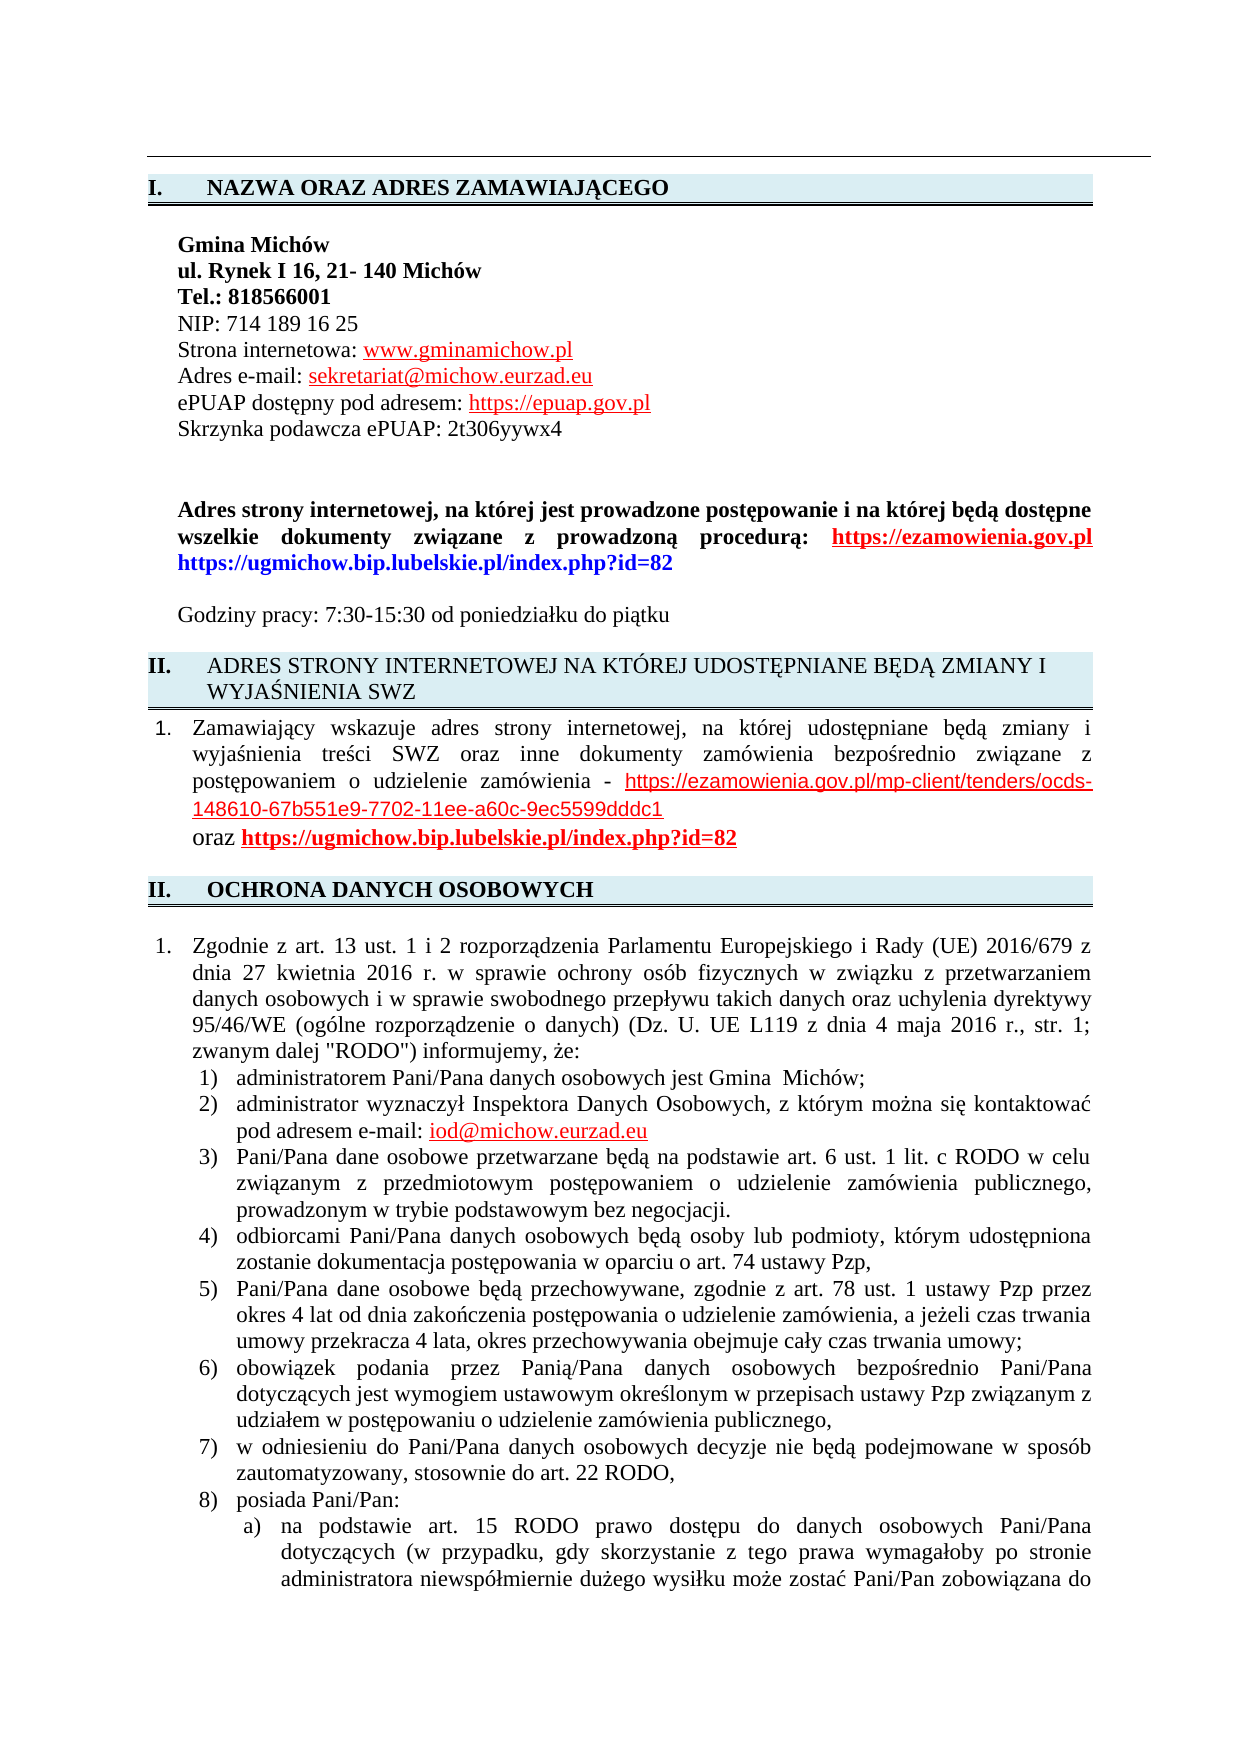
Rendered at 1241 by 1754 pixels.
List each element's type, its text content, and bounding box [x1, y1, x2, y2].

list administrator wyznaczył Inspektora Danych Osobowych, z którym można się kontaktować pod adresem e-mail: iod@michow.eurzad.eu [199, 1090, 1093, 1143]
text Gmina Michów [177, 231, 1093, 257]
text NIP: 714 189 16 25 [177, 310, 1093, 336]
list w odniesieniu do Pani/Pana danych osobowych decyzje nie będą podejmowane w sposób zautomatyzowany, stosownie do art. 22 RODO, [199, 1433, 1093, 1486]
text Adres strony internetowej, na której jest prowadzone postępowanie i na której będą dostępne wszelkie dokumenty związane z prowadzoną procedurą: https://ezamowienia.gov.pl https://ugmichow.bip.lubelskie.pl/index.php?id=82 [177, 497, 1093, 576]
text ePUAP dostępny pod adresem: https://epuap.gov.pl [177, 389, 1093, 415]
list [243, 1512, 1093, 1591]
text I. NAZWA ORAZ ADRES ZAMAWIAJĄCEGO [148, 174, 1093, 202]
text II. OCHRONA DANYCH OSOBOWYCH [148, 876, 1093, 904]
list Pani/Pana dane osobowe przetwarzane będą na podstawie art. 6 ust. 1 lit. c RODO w celu związanym z przedmiotowym postępowaniem o udzielenie zamówienia publicznego, prowadzonym w trybie podstawowym bez negocjacji. [199, 1143, 1093, 1222]
text Strona internetowa: www.gminamichow.pl [177, 336, 1093, 362]
text Adres e-mail: sekretariat@michow.eurzad.eu [177, 362, 1093, 389]
list oraz https://ugmichow.bip.lubelskie.pl/index.php?id=82 [192, 822, 1093, 851]
text ul. Rynek I 16, 21- 140 Michów [177, 257, 1093, 283]
list Pani/Pana dane osobowe będą przechowywane, zgodnie z art. 78 ust. 1 ustawy Pzp przez okres 4 lat od dnia zakończenia postępowania o udzielenie zamówienia, a jeżeli czas trwania umowy przekracza 4 lata, okres przechowywania obejmuje cały czas trwania umowy; [199, 1275, 1093, 1354]
text Skrzynka podawcza ePUAP: 2t306yywx4 [177, 415, 1093, 441]
list Zgodnie z art. 13 ust. 1 i 2 rozporządzenia Parlamentu Europejskiego i Rady (UE) 2016/679 z dnia 27 kwietnia 2016 r. w sprawie ochrony osób fizycznych w związku z przetwarzaniem danych osobowych i w sprawie swobodnego przepływu takich danych oraz uchylenia dyrektywy 95/46/WE (ogólne rozporządzenie o danych) (Dz. U. UE L119 z dnia 4 maja 2016 r., str. 1; zwanym dalej "RODO") informujemy, że: [154, 932, 1093, 1064]
list administratorem Pani/Pana danych osobowych jest Gmina Michów; [199, 1064, 1093, 1090]
list obowiązek podania przez Panią/Pana danych osobowych bezpośrednio Pani/Pana dotyczących jest wymogiem ustawowym określonym w przepisach ustawy Pzp związanym z udziałem w postępowaniu o udzielenie zamówienia publicznego, [199, 1354, 1093, 1433]
text II. ADRES STRONY INTERNETOWEJ NA KTÓREJ UDOSTĘPNIANE BĘDĄ ZMIANY I WYJAŚNIENIA SWZ [148, 652, 1093, 707]
list posiada Pani/Pan: [199, 1486, 1093, 1512]
text Tel.: 818566001 [177, 283, 1093, 310]
text Godziny pracy: 7:30-15:30 od poniedziałku do piątku [177, 601, 1093, 627]
list Zamawiający wskazuje adres strony internetowej, na której udostępniane będą zmiany i wyjaśnienia treści SWZ oraz inne dokumenty zamówienia bezpośrednio związane z postępowaniem o udzielenie zamówienia - https://ezamowienia.gov.pl/mp-client/tenders/ocds-148610-67b551e9-7702-11ee-a60c-9ec5599dddc1 [154, 714, 1093, 822]
list odbiorcami Pani/Pana danych osobowych będą osoby lub podmioty, którym udostępniona zostanie dokumentacja postępowania w oparciu o art. 74 ustawy Pzp, [199, 1222, 1093, 1275]
